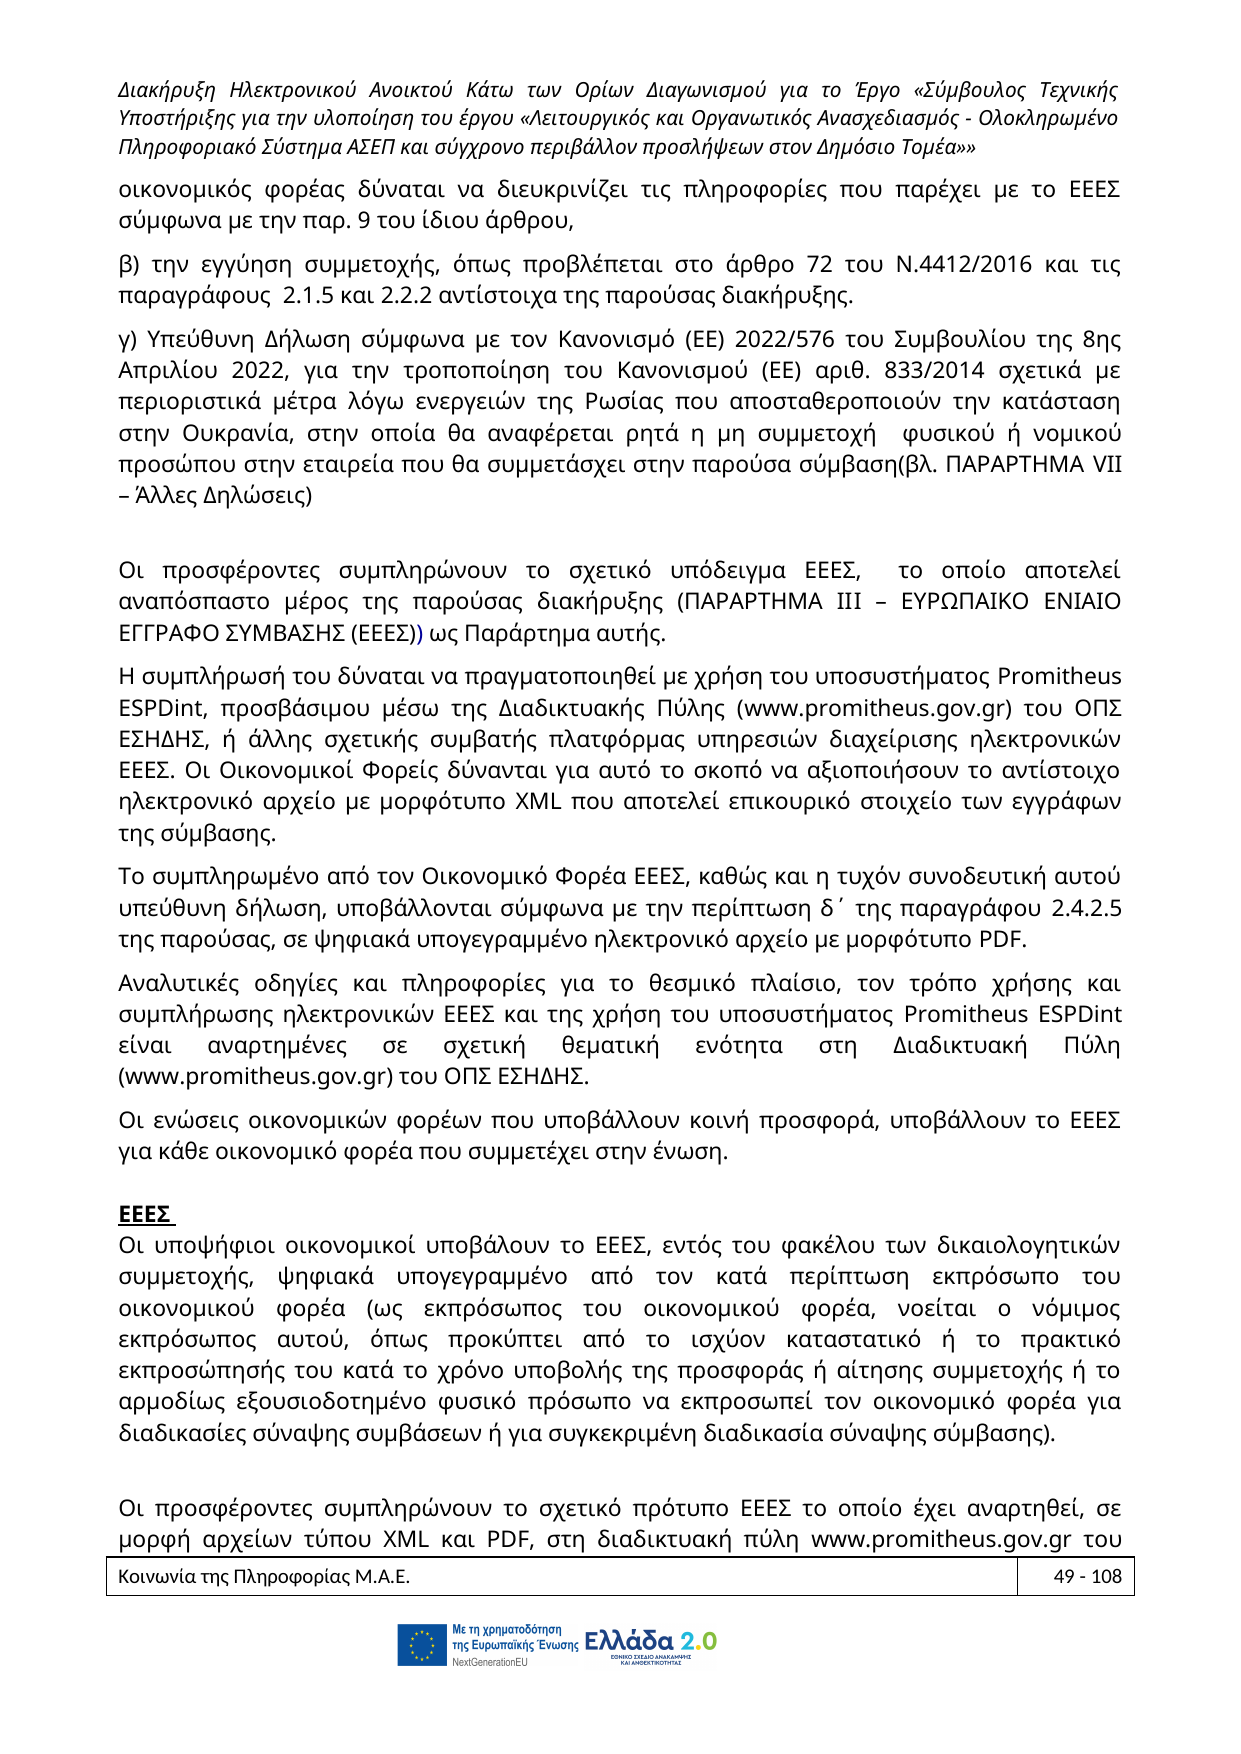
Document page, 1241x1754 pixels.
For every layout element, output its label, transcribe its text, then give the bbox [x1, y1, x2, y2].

text β) την εγγύηση συμμετοχής, όπως προβλέπεται στο άρθρο 72 του Ν.4412/2016 και τις παραγράφους 2.1.5 και 2.2.2 αντίστοιχα της παρούσας διακήρυξης. [118, 248, 1122, 310]
text Η συμπλήρωσή του δύναται να πραγματοποιηθεί με χρήση του υποσυστήματος Promitheus ESPDint, προσβάσιμου μέσω της Διαδικτυακής Πύλης (www.promitheus.gov.gr) του ΟΠΣ ΕΣΗΔΗΣ, ή άλλης σχετικής συμβατής πλατφόρμας υπηρεσιών διαχείρισης ηλεκτρονικών ΕΕΕΣ. Οι Οικονομικοί Φορείς δύνανται για αυτό το σκοπό να αξιοποιήσουν το αντίστοιχο ηλεκτρονικό αρχείο με μορφότυπο XML που αποτελεί επικουρικό στοιχείο των εγγράφων της σύμβασης. [118, 660, 1122, 848]
text γ) Υπεύθυνη Δήλωση σύμφωνα με τον Κανονισμό (ΕΕ) 2022/576 του Συμβουλίου της 8ης Απριλίου 2022, για την τροποποίηση του Κανονισμού (ΕΕ) αριθ. 833/2014 σχετικά με περιοριστικά μέτρα λόγω ενεργειών της Ρωσίας που αποσταθεροποιούν την κατάσταση στην Ουκρανία, στην οποία θα αναφέρεται ρητά η μη συμμετοχή φυσικού ή νομικού προσώπου στην εταιρεία που θα συμμετάσχει στην παρούσα σύμβαση(βλ. ΠΑΡΑΡΤΗΜΑ VIΙ – Άλλες Δηλώσεις) [118, 323, 1122, 510]
text ΕΕΕΣ [118, 1198, 1122, 1229]
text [118, 1492, 1122, 1554]
text Το συμπληρωμένο από τον Οικονομικό Φορέα ΕΕΕΣ, καθώς και η τυχόν συνοδευτική αυτού υπεύθυνη δήλωση, υποβάλλονται σύμφωνα με την περίπτωση δ΄ της παραγράφου 2.4.2.5 της παρούσας, σε ψηφιακά υπογεγραμμένο ηλεκτρονικό αρχείο με μορφότυπο PDF. [118, 860, 1122, 954]
text Οι ενώσεις οικονομικών φορέων που υποβάλλουν κοινή προσφορά, υποβάλλουν το ΕΕΕΣ για κάθε οικονομικό φορέα που συμμετέχει στην ένωση. [118, 1104, 1122, 1167]
text Οι προσφέροντες συμπληρώνουν το σχετικό υπόδειγμα ΕΕΕΣ, το οποίο αποτελεί αναπόσπαστο μέρος της παρούσας διακήρυξης (ΠΑΡΑΡΤΗΜΑ ΙΙI – ΕΥΡΩΠΑΙΚΟ ΕΝΙΑΙΟ ΕΓΓΡΑΦΟ ΣΥΜΒΑΣΗΣ (ΕΕΕΣ)) ως Παράρτημα αυτής. [118, 554, 1122, 648]
picture [584, 1623, 718, 1671]
text Οι υποψήφιοι οικονομικοί υποβάλουν το ΕΕΕΣ, εντός του φακέλου των δικαιολογητικών συμμετοχής, ψηφιακά υπογεγραμμένο από τον κατά περίπτωση εκπρόσωπο του οικονομικού φορέα (ως εκπρόσωπος του οικονομικού φορέα, νοείται ο νόμιμος εκπρόσωπος αυτού, όπως προκύπτει από το ισχύον καταστατικό ή το πρακτικό εκπροσώπησής του κατά το χρόνο υποβολής της προσφοράς ή αίτησης συμμετοχής ή το αρμοδίως εξουσιοδοτημένο φυσικό πρόσωπο να εκπροσωπεί τον οικονομικό φορέα για διαδικασίες σύναψης συμβάσεων ή για συγκεκριμένη διαδικασία σύναψης σύμβασης). [118, 1229, 1122, 1448]
text Αναλυτικές οδηγίες και πληροφορίες για το θεσμικό πλαίσιο, τον τρόπο χρήσης και συμπλήρωσης ηλεκτρονικών ΕΕΕΣ και της χρήση του υποσυστήματος Promitheus ESPDint είναι αναρτημένες σε σχετική θεματική ενότητα στη Διαδικτυακή Πύλη (www.promitheus.gov.gr) του ΟΠΣ ΕΣΗΔΗΣ. [118, 967, 1122, 1092]
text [118, 173, 1122, 235]
picture [397, 1624, 579, 1666]
